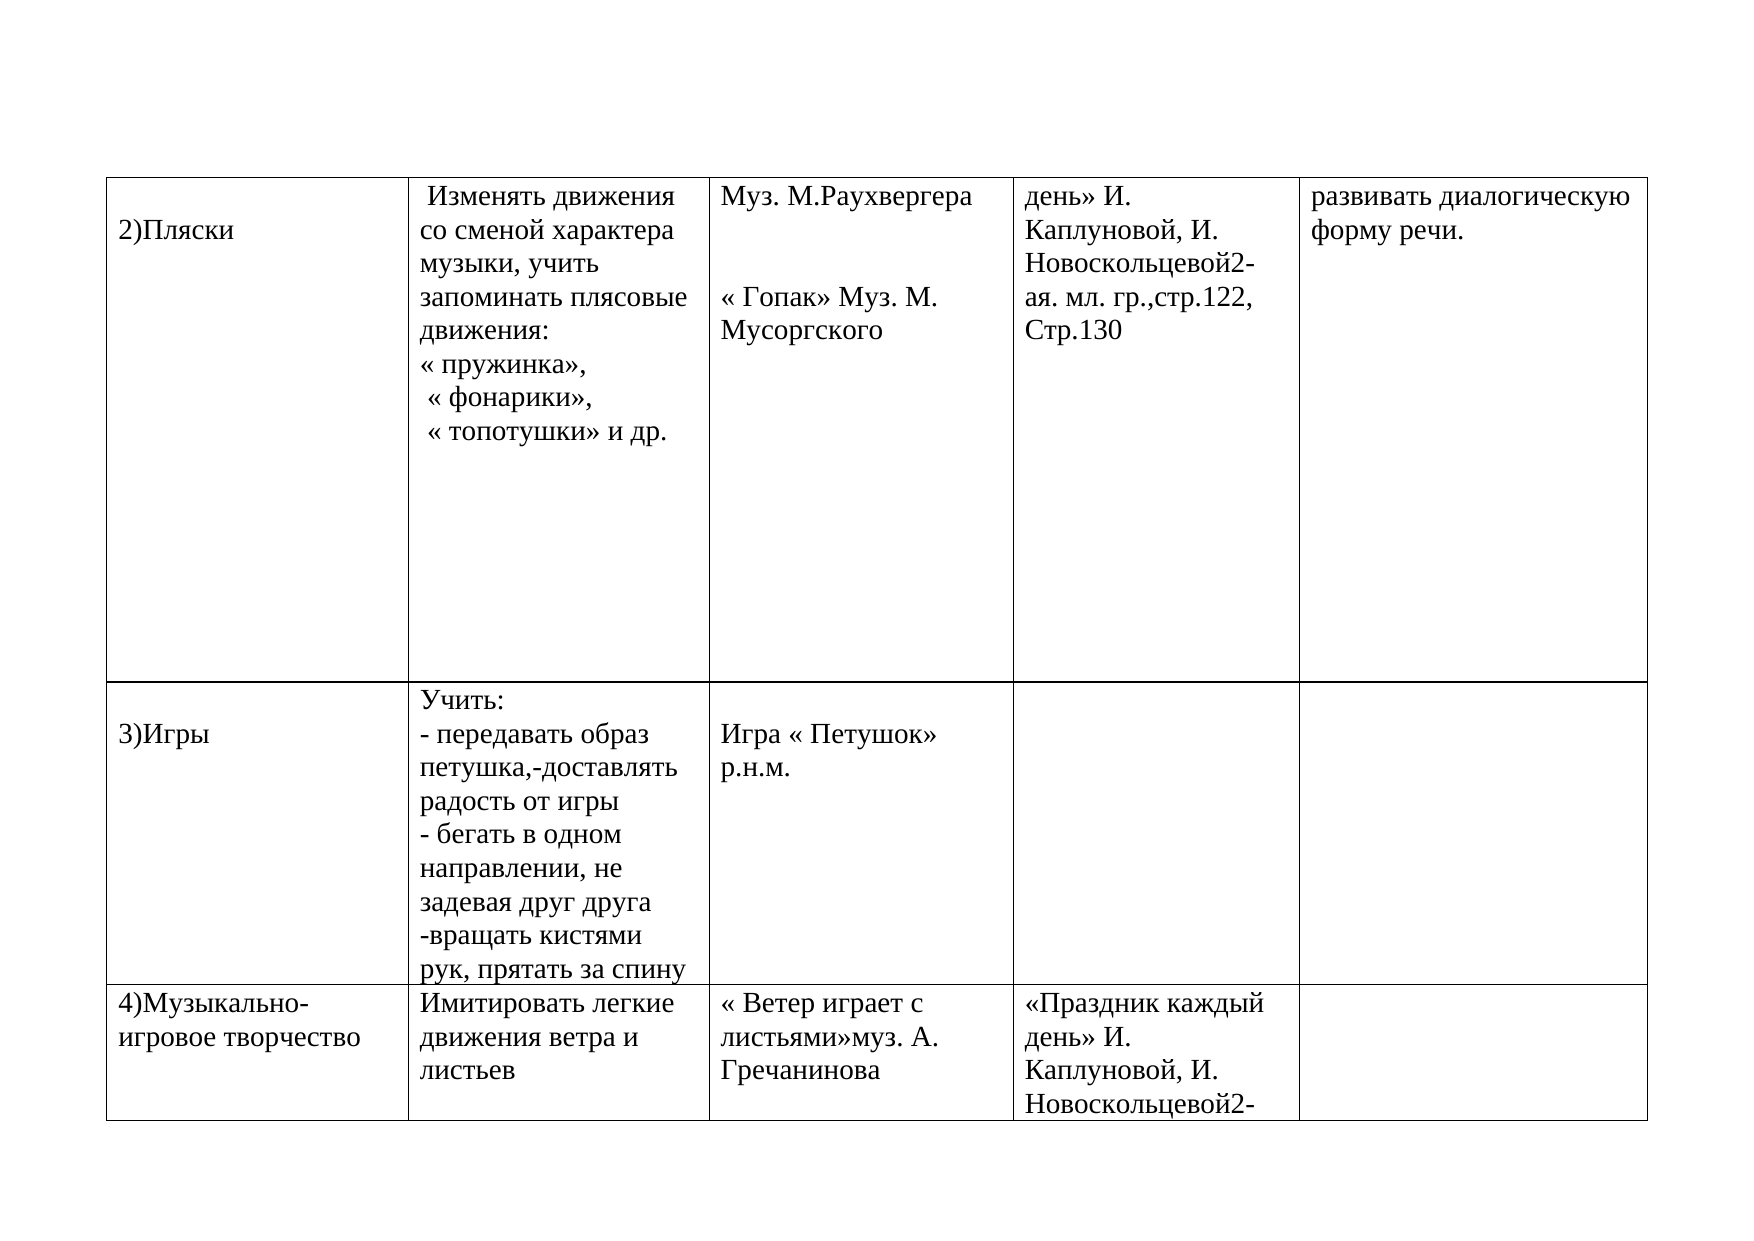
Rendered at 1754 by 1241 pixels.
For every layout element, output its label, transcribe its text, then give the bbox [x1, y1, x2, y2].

table_cell 2)Пляски [107, 178, 408, 681]
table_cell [1300, 178, 1647, 681]
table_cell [107, 985, 408, 1119]
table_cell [1014, 985, 1299, 1119]
table_cell [1300, 985, 1647, 1119]
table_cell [710, 985, 1013, 1119]
table_cell [1300, 683, 1647, 984]
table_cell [409, 985, 709, 1119]
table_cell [1014, 178, 1299, 681]
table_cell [409, 178, 709, 681]
table_cell [1014, 683, 1299, 984]
table_cell 3)Игры [107, 683, 408, 984]
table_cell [710, 178, 1013, 681]
table_cell Игра « Петушок» р.н.м. [710, 683, 1013, 984]
table_cell Учить: - передавать образ петушка,-доставлять радость от игры - бегать в одном направлении, не задевая друг друга -вращать кистями рук, прятать за спину [409, 683, 709, 984]
